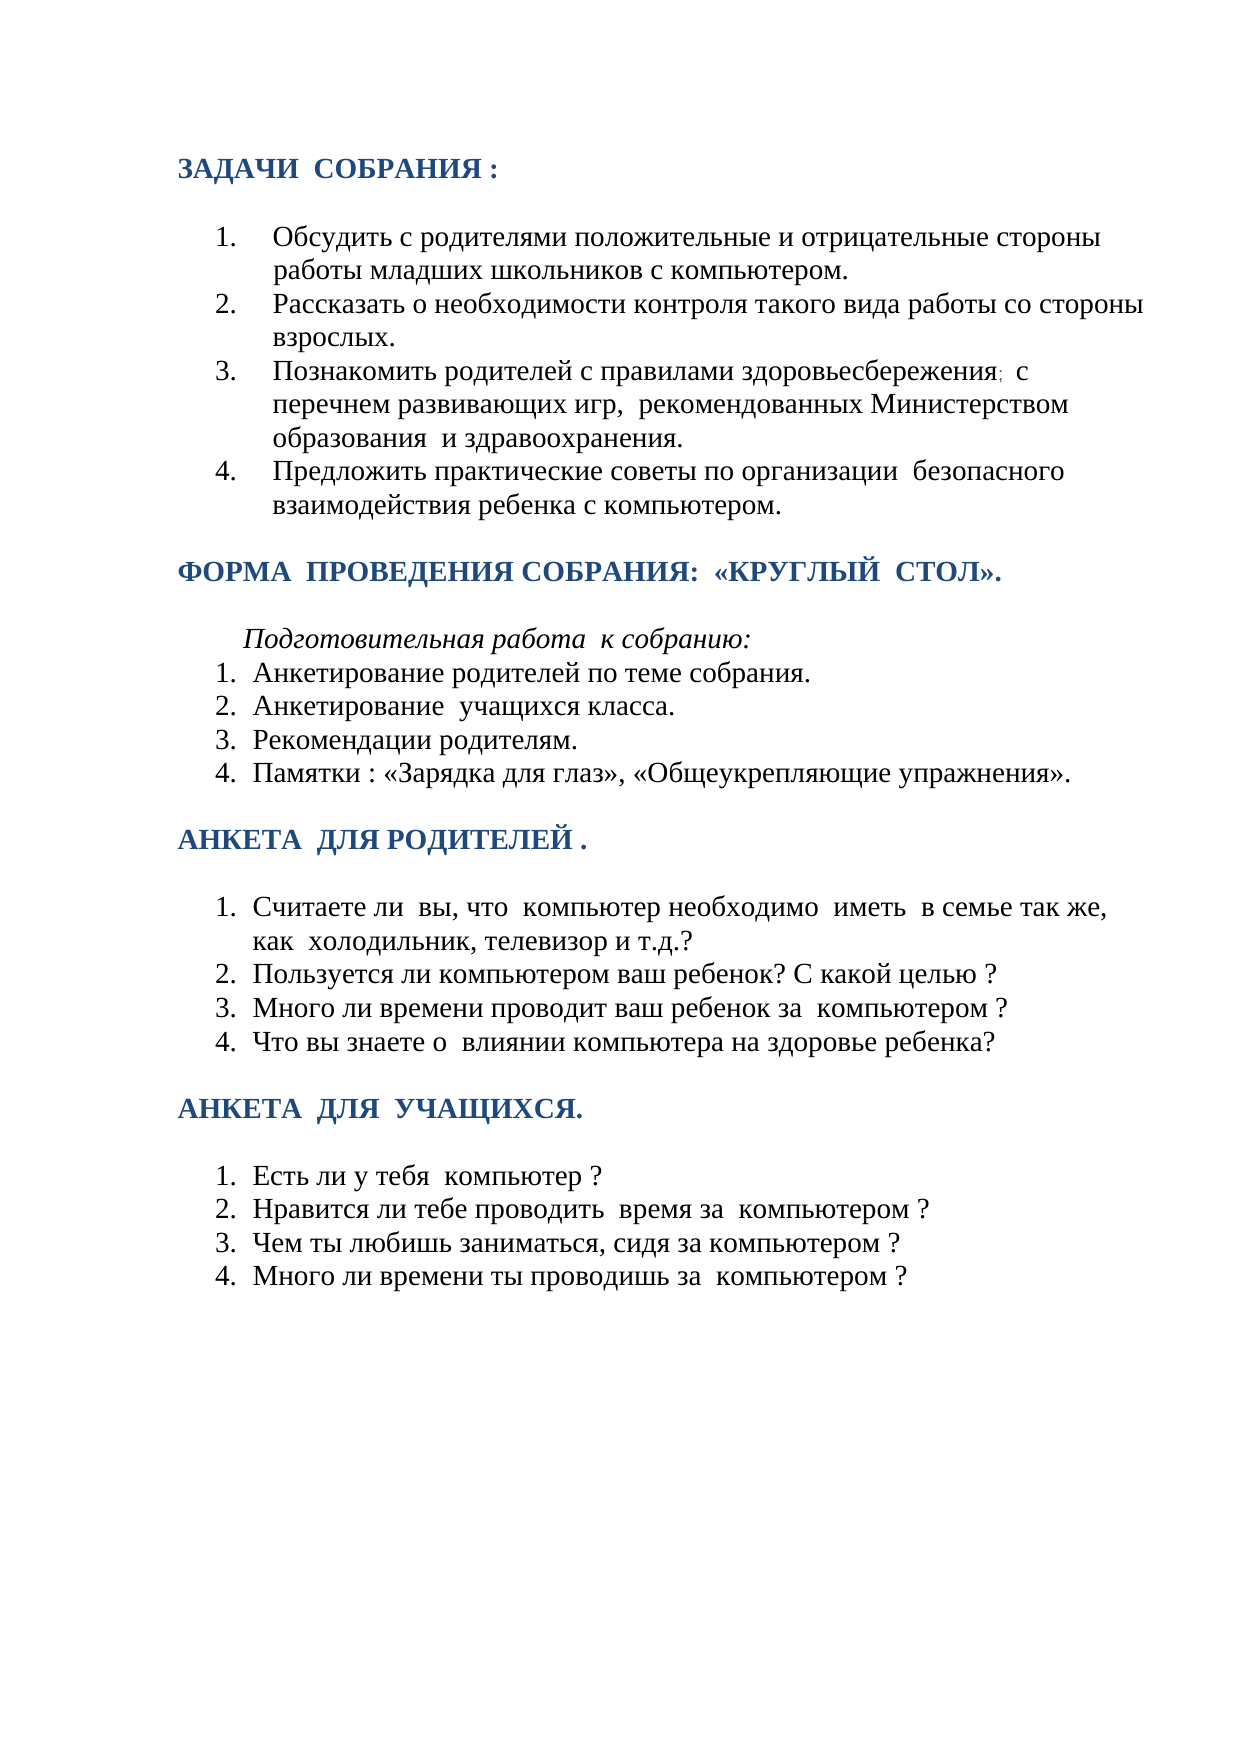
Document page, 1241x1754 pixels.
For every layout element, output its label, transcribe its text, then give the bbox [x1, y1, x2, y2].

text взаимодействия ребенка с компьютером. [177, 487, 1152, 521]
list Много ли времени проводит ваш ребенок за компьютером ? [215, 990, 1152, 1024]
text АНКЕТА ДЛЯ УЧАЩИХСЯ. [177, 1091, 1152, 1124]
text Подготовительная работа к собранию: [177, 621, 1152, 655]
list Чем ты любишь заниматься, сидя за компьютером ? [215, 1225, 1152, 1258]
list Рекомендации родителям. [215, 722, 1152, 755]
list Предложить практические советы по организации безопасного [215, 453, 1152, 487]
list перечнем развивающих игр, рекомендованных Министерством образования и здравоохранения. [272, 386, 1152, 453]
list Есть ли у тебя компьютер ? [215, 1158, 1152, 1191]
text АНКЕТА ДЛЯ РОДИТЕЛЕЙ . [177, 822, 1152, 856]
list Рассказать о необходимости контроля такого вида работы со стороны [215, 286, 1152, 319]
list Анкетирование учащихся класса. [215, 688, 1152, 722]
list Много ли времени ты проводишь за компьютером ? [215, 1258, 1152, 1292]
list Пользуется ли компьютером ваш ребенок? С какой целью ? [215, 957, 1152, 990]
list Нравится ли тебе проводить время за компьютером ? [215, 1191, 1152, 1225]
list Памятки : «Зарядка для глаз», «Общеукрепляющие упражнения». [215, 755, 1152, 789]
list взрослых. [272, 319, 1152, 353]
list Что вы знаете о влиянии компьютера на здоровье ребенка? [215, 1024, 1152, 1057]
text ФОРМА ПРОВЕДЕНИЯ СОБРАНИЯ: «КРУГЛЫЙ СТОЛ». [177, 554, 1152, 588]
text ЗАДАЧИ СОБРАНИЯ : [177, 152, 1152, 185]
list Познакомить родителей с правилами здоровьесбережения; с [215, 353, 1152, 386]
list Анкетирование родителей по теме собрания. [215, 655, 1152, 688]
text работы младших школьников с компьютером. [215, 252, 1152, 286]
list Обсудить с родителями положительные и отрицательные стороны [215, 219, 1152, 252]
list Считаете ли вы, что компьютер необходимо иметь в семье так же, как холодильник, телевизор и т.д.? [215, 889, 1152, 957]
